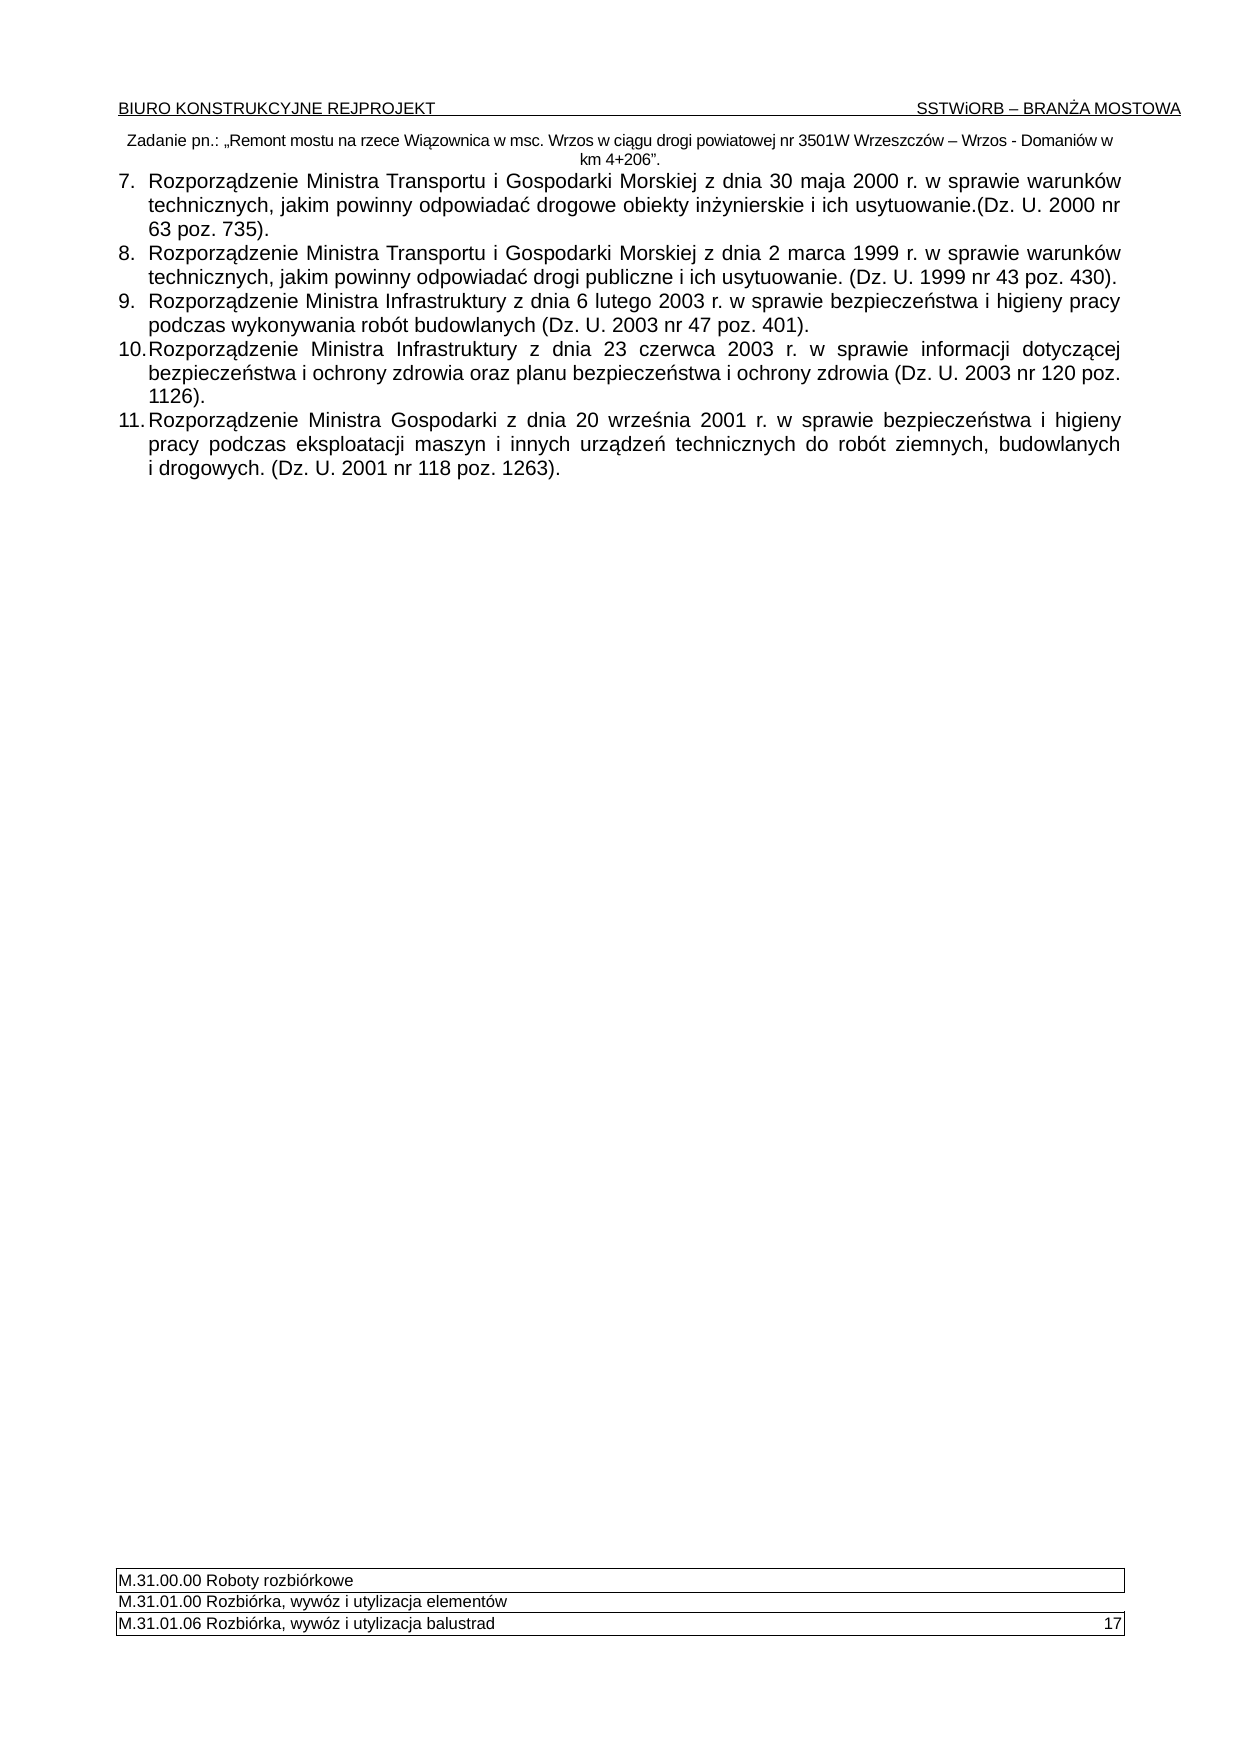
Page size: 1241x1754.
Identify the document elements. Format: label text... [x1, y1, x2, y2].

list Rozporządzenie Ministra Infrastruktury z dnia 23 czerwca 2003 r. w sprawie informacji dotyczącej bezpieczeństwa i ochrony zdrowia oraz planu bezpieczeństwa i ochrony zdrowia (Dz. U. 2003 nr 120 poz. 1126). [118, 336, 1122, 408]
list Rozporządzenie Ministra Infrastruktury z dnia 6 lutego 2003 r. w sprawie bezpieczeństwa i higieny pracy podczas wykonywania robót budowlanych (Dz. U. 2003 nr 47 poz. 401). [118, 288, 1122, 336]
list Rozporządzenie Ministra Gospodarki z dnia 20 września 2001 r. w sprawie bezpieczeństwa i higieny pracy podczas eksploatacji maszyn i innych urządzeń technicznych do robót ziemnych, budowlanych i drogowych. (Dz. U. 2001 nr 118 poz. 1263). [118, 408, 1122, 480]
list Rozporządzenie Ministra Transportu i Gospodarki Morskiej z dnia 2 marca 1999 r. w sprawie warunków technicznych, jakim powinny odpowiadać drogi publiczne i ich usytuowanie. (Dz. U. 1999 nr 43 poz. 430). [118, 241, 1122, 288]
list Rozporządzenie Ministra Transportu i Gospodarki Morskiej z dnia 30 maja 2000 r. w sprawie warunków technicznych, jakim powinny odpowiadać drogowe obiekty inżynierskie i ich usytuowanie.(Dz. U. 2000 nr 63 poz. 735). [118, 169, 1122, 241]
